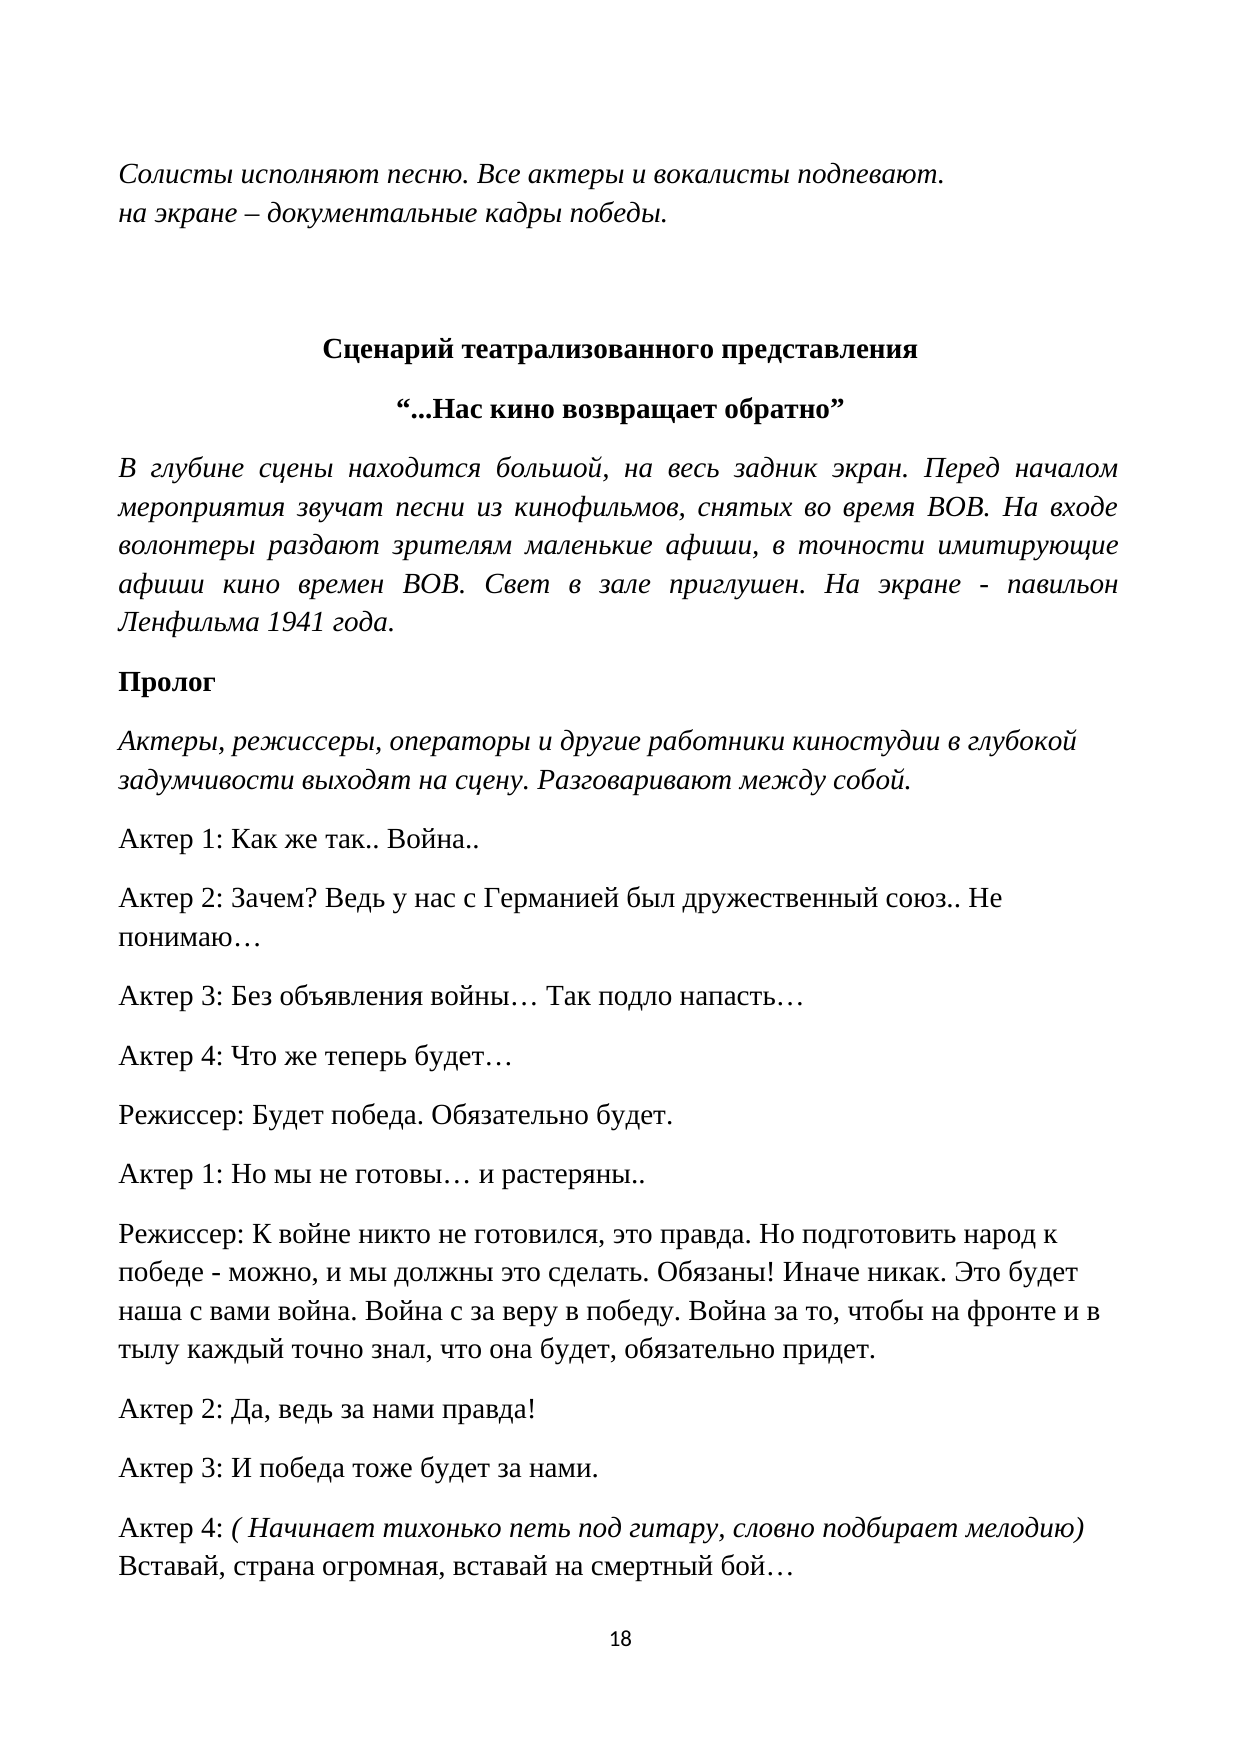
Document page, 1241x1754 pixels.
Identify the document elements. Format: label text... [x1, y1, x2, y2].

text Актер 2: Зачем? Ведь у нас с Германией был дружественный союз.. Не понимаю… [118, 881, 1122, 953]
text Режиссер: К войне никто не готовился, это правда. Но подготовить народ к победе - можно, и мы должны это сделать. Обязаны! Иначе никак. Это будет наша с вами война. Война с за веру в победу. Война за то, чтобы на фронте и в тылу каждый точно знал, что она будет, обязательно придет. [118, 1216, 1122, 1365]
text Сценарий театрализованного представления [118, 332, 1122, 365]
text Режиссер: Будет победа. Обязательно будет. [118, 1097, 1122, 1131]
text Актер 2: Да, ведь за нами правда! [118, 1391, 1122, 1424]
text Актеры, режиссеры, операторы и другие работники киностудии в глубокой задумчивости выходят на сцену. Разговаривают между собой. [118, 723, 1122, 795]
text Солисты исполняют песню. Все актеры и вокалисты подпевают. [118, 157, 1122, 190]
text Актер 1: Как же так.. Война.. [118, 821, 1122, 855]
text “...Нас кино возвращает обратно” [118, 391, 1122, 424]
text Актер 4: Что же теперь будет… [118, 1038, 1122, 1071]
text Актер 3: Без объявления войны… Так подло напасть… [118, 978, 1122, 1012]
text Актер 1: Но мы не готовы… и растеряны.. [118, 1157, 1122, 1190]
text Актер 3: И победа тоже будет за нами. [118, 1450, 1122, 1484]
text Актер 4: ( Начинает тихонько петь под гитару, словно подбирает мелодию) Вставай, страна огромная, вставай на смертный бой… [118, 1510, 1122, 1582]
text В глубине сцены находится большой, на весь задник экран. Перед началом мероприятия звучат песни из кинофильмов, снятых во время ВОВ. На входе волонтеры раздают зрителям маленькие афиши, в точности имитирующие афиши кино времен ВОВ. Свет в зале приглушен. На экране - павильон Ленфильма 1941 года. [118, 450, 1122, 638]
text на экране – документальные кадры победы. [118, 195, 1122, 229]
text Пролог [118, 664, 1122, 697]
